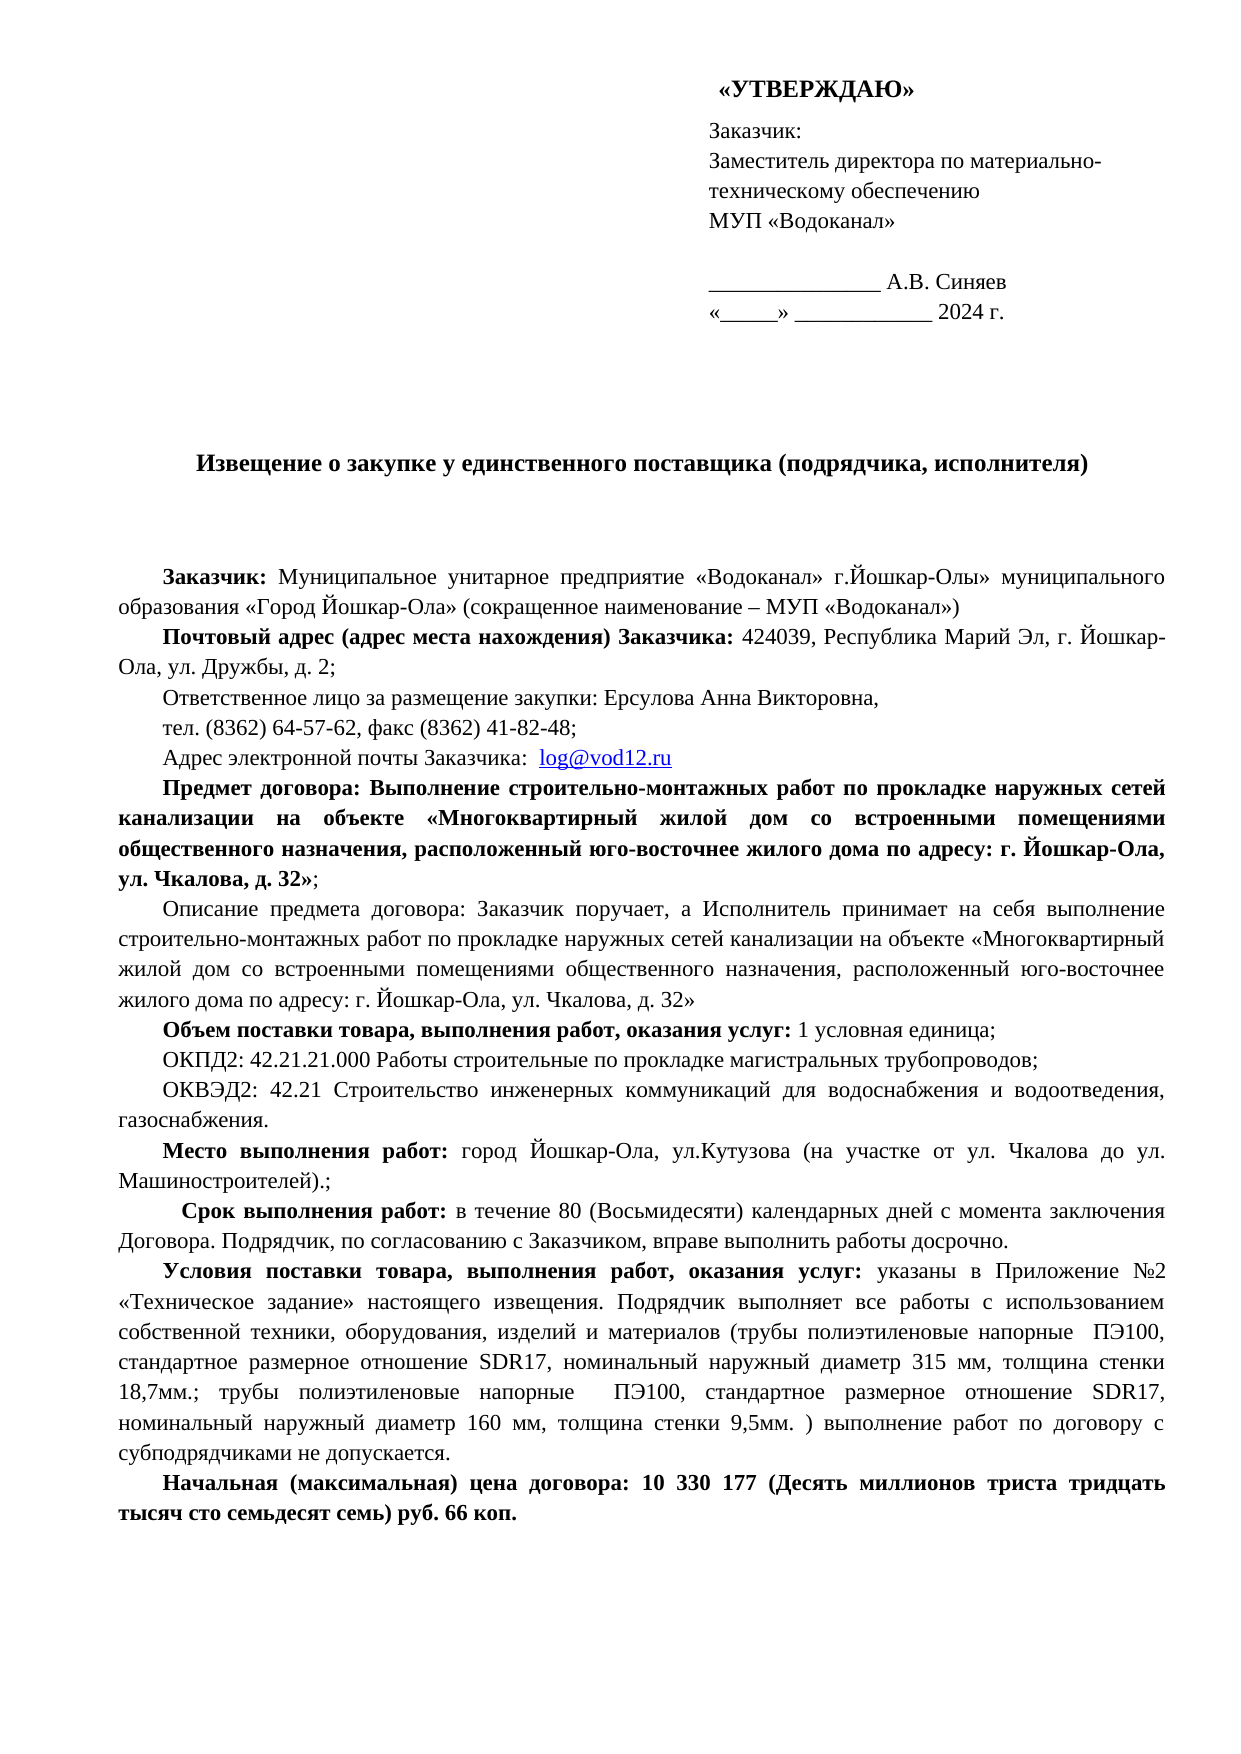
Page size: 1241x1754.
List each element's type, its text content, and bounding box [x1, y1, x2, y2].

list Место выполнения работ: город Йошкар-Ола, ул.Кутузова (на участке от ул. Чкалова до ул. Машиностроителей).; [118, 1137, 1166, 1193]
list Срок выполнения работ: в течение 80 (Восьмидесяти) календарных дней с момента заключения Договора. Подрядчик, по согласованию с Заказчиком, вправе выполнить работы досрочно. [118, 1197, 1166, 1254]
title Заказчик: Муниципальное унитарное предприятие «Водоканал» г.Йошкар-Олы» муниципального образования «Город Йошкар-Ола» (сокращенное наименование – МУП «Водоканал») [118, 563, 1166, 619]
text Адрес электронной почты Заказчика: log@vod12.ru [118, 744, 1166, 770]
text «УТВЕРЖДАЮ» [718, 74, 1166, 103]
text Условия поставки товара, выполнения работ, оказания услуг: указаны в Приложение №2 «Техническое задание» настоящего извещения. Подрядчик выполняет все работы с использованием собственной техники, оборудования, изделий и материалов (трубы полиэтиленовые напорные ПЭ100, стандартное размерное отношение SDR17, номинальный наружный диаметр 315 мм, толщина стенки 18,7мм.; трубы полиэтиленовые напорные ПЭ100, стандартное размерное отношение SDR17, номинальный наружный диаметр 160 мм, толщина стенки 9,5мм. ) выполнение работ по договору с субподрядчиками не допускается. [118, 1258, 1166, 1465]
text МУП «Водоканал» [709, 208, 1166, 234]
title ОКПД2: 42.21.21.000 Работы строительные по прокладке магистральных трубопроводов; [118, 1046, 1166, 1072]
text Заказчик: [709, 117, 1166, 143]
text Заместитель директора по материально-техническому обеспечению [709, 147, 1166, 204]
list Почтовый адрес (адрес места нахождения) Заказчика: 424039, Республика Марий Эл, г. Йошкар-Ола, ул. Дружбы, д. 2; [118, 623, 1166, 680]
title Начальная (максимальная) цена договора: 10 330 177 (Десять миллионов триста тридцать тысяч сто семьдесят семь) руб. 66 коп. [118, 1469, 1166, 1526]
text Ответственное лицо за размещение закупки: Ерсулова Анна Викторовна, [118, 684, 1166, 710]
text «_____» ____________ 2024 г. [709, 298, 1166, 324]
title Описание предмета договора: Заказчик поручает, а Исполнитель принимает на себя выполнение строительно-монтажных работ по прокладке наружных сетей канализации на объекте «Многоквартирный жилой дом со встроенными помещениями общественного назначения, расположенный юго-восточнее жилого дома по адресу: г. Йошкар-Ола, ул. Чкалова, д. 32» [118, 895, 1166, 1012]
text _______________ А.В. Синяев [709, 268, 1166, 294]
text тел. (8362) 64-57-62, факс (8362) 41-82-48; [118, 714, 1166, 740]
title Объем поставки товара, выполнения работ, оказания услуг: 1 условная единица; [118, 1016, 1166, 1042]
text Извещение о закупке у единственного поставщика (подрядчика, исполнителя) [118, 448, 1166, 477]
title ОКВЭД2: 42.21 Строительство инженерных коммуникаций для водоснабжения и водоотведения, газоснабжения. [118, 1076, 1166, 1133]
title Предмет договора: Выполнение строительно-монтажных работ по прокладке наружных сетей канализации на объекте «Многоквартирный жилой дом со встроенными помещениями общественного назначения, расположенный юго-восточнее жилого дома по адресу: г. Йошкар-Ола, ул. Чкалова, д. 32»; [118, 774, 1166, 891]
